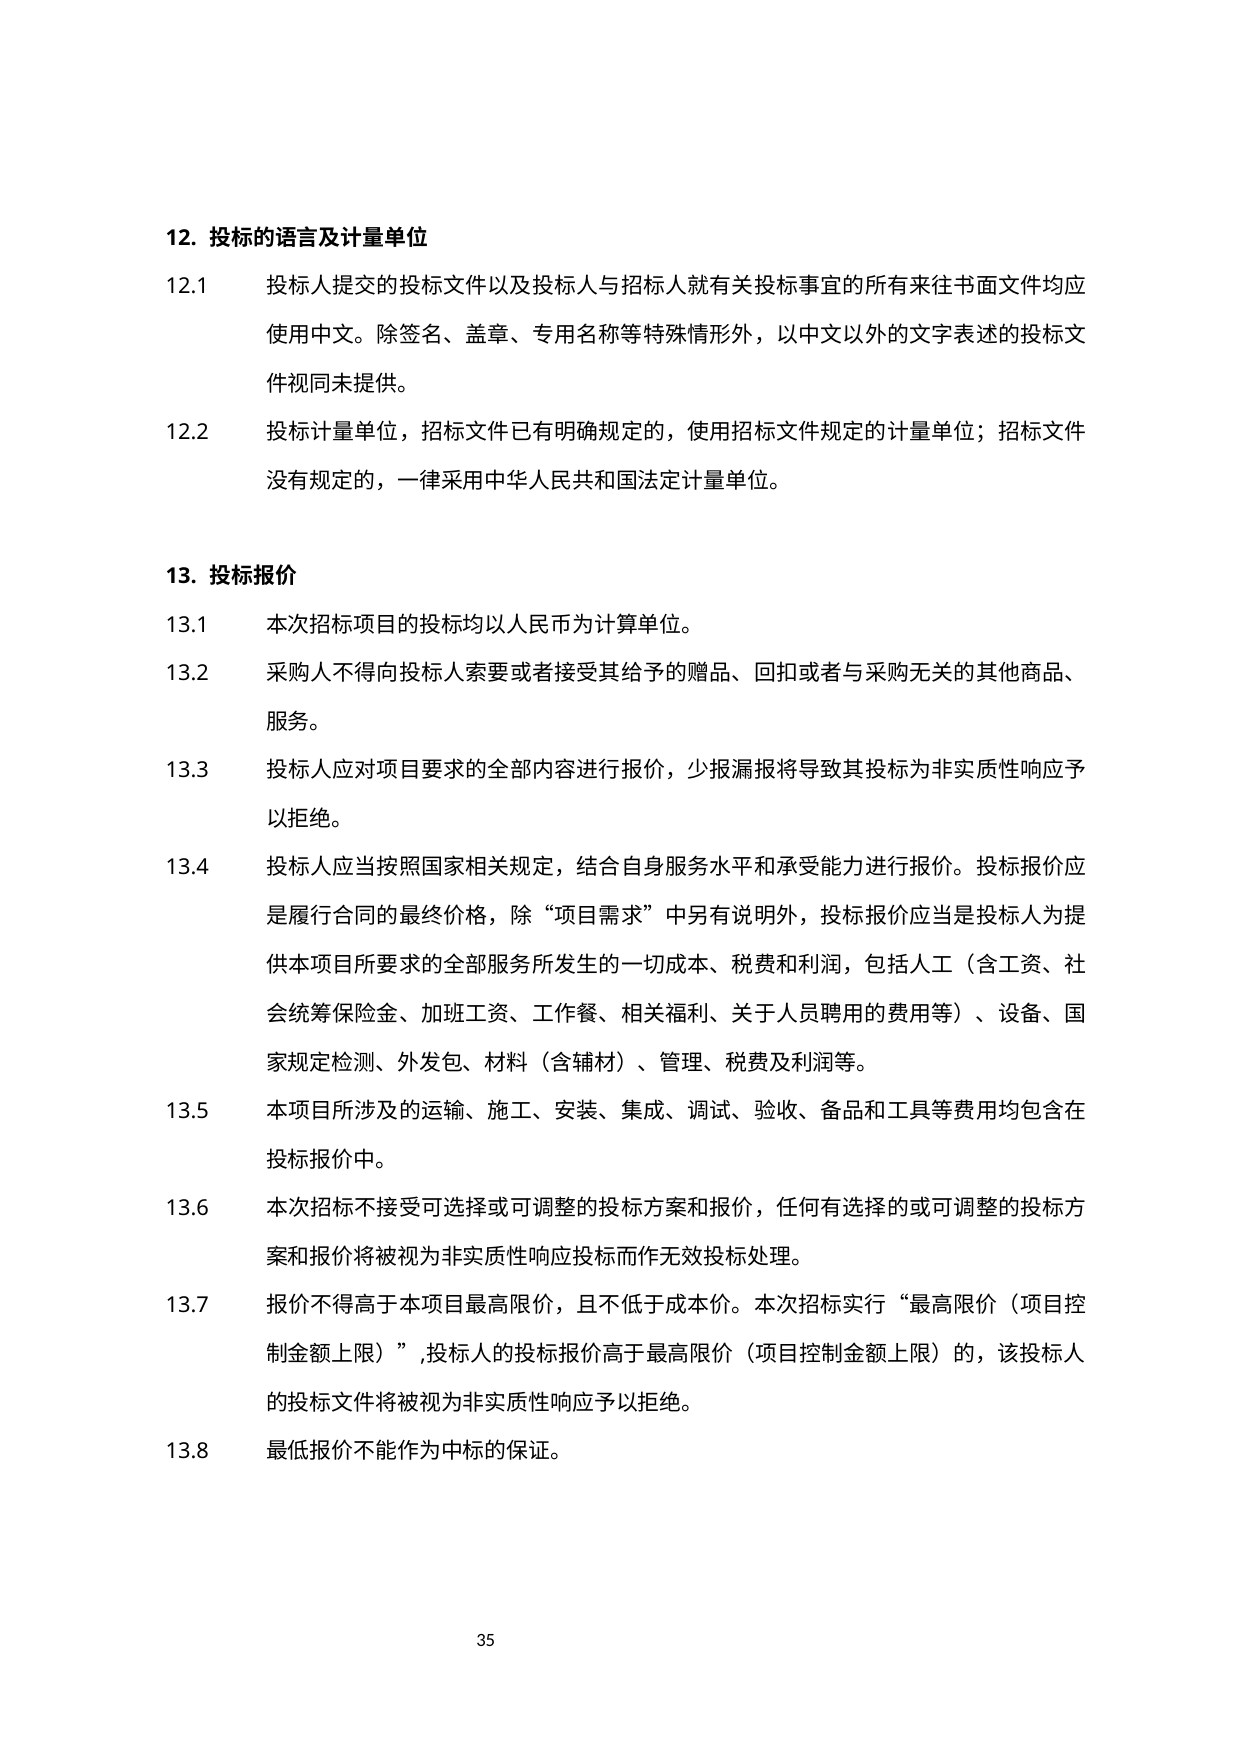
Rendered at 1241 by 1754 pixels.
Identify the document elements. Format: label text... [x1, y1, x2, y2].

list 投标人提交的投标文件以及投标人与招标人就有关投标事宜的所有来往书面文件均应使用中文。除签名、盖章、专用名称等特殊情形外，以中文以外的文字表述的投标文件视同未提供。 [165, 268, 1087, 398]
list 采购人不得向投标人索要或者接受其给予的赠品、回扣或者与采购无关的其他商品、服务。 [165, 655, 1087, 736]
list 本次招标项目的投标均以人民币为计算单位。 [165, 607, 1087, 639]
list 本项目所涉及的运输、施工、安装、集成、调试、验收、备品和工具等费用均包含在投标报价中。 [165, 1092, 1087, 1174]
list 投标报价 [165, 558, 1087, 591]
list 投标人应对项目要求的全部内容进行报价，少报漏报将导致其投标为非实质性响应予以拒绝。 [165, 752, 1087, 833]
list 投标计量单位，招标文件已有明确规定的，使用招标文件规定的计量单位；招标文件没有规定的，一律采用中华人民共和国法定计量单位。 [165, 414, 1087, 495]
list 本次招标不接受可选择或可调整的投标方案和报价，任何有选择的或可调整的投标方案和报价将被视为非实质性响应投标而作无效投标处理。 [165, 1189, 1087, 1271]
list 投标的语言及计量单位 [165, 219, 1087, 252]
list 最低报价不能作为中标的保证。 [165, 1432, 1087, 1465]
list 报价不得高于本项目最高限价，且不低于成本价。本次招标实行“最高限价（项目控制金额上限）”,投标人的投标报价高于最高限价（项目控制金额上限）的，该投标人的投标文件将被视为非实质性响应予以拒绝。 [165, 1287, 1087, 1417]
list 投标人应当按照国家相关规定，结合自身服务水平和承受能力进行报价。投标报价应是履行合同的最终价格，除“项目需求”中另有说明外，投标报价应当是投标人为提供本项目所要求的全部服务所发生的一切成本、税费和利润，包括人工（含工资、社会统筹保险金、加班工资、工作餐、相关福利、关于人员聘用的费用等）、设备、国家规定检测、外发包、材料（含辅材）、管理、税费及利润等。 [165, 849, 1087, 1077]
